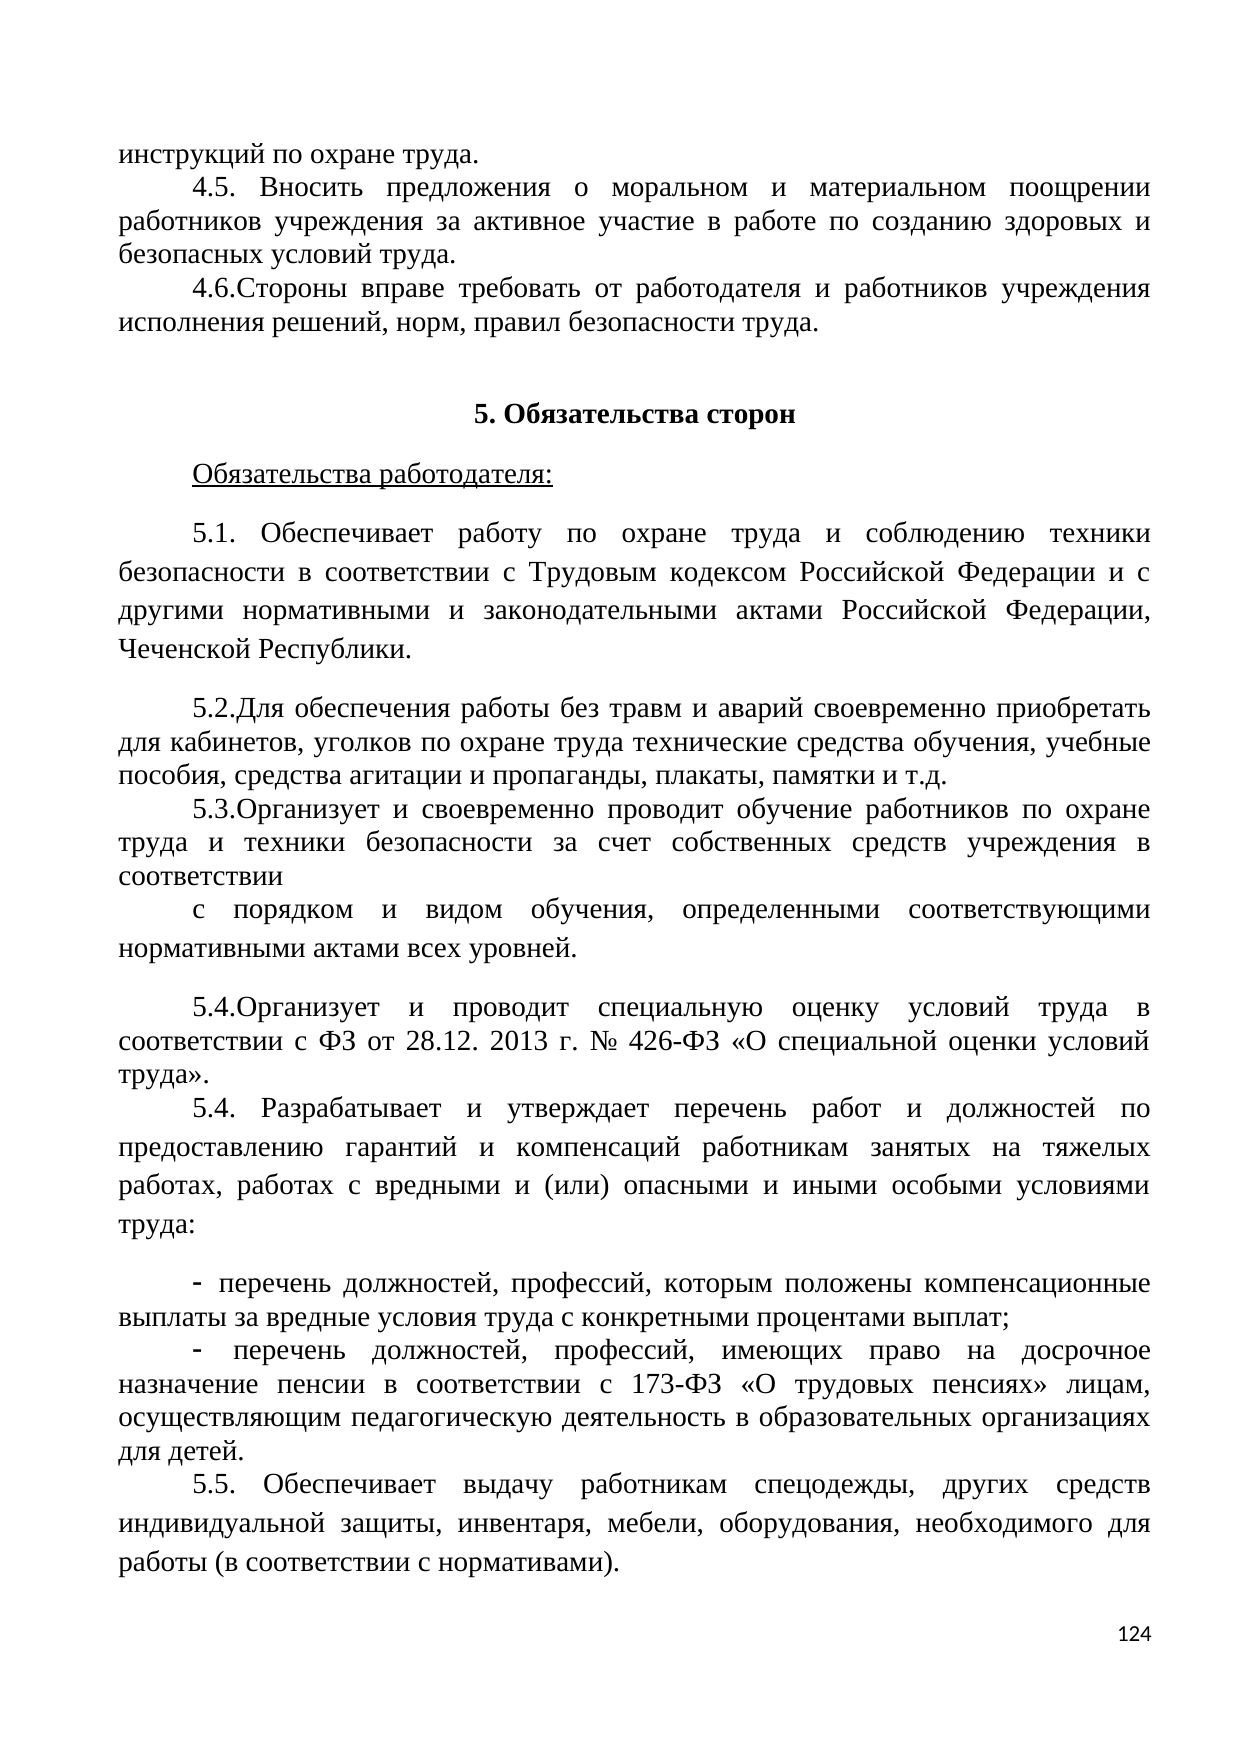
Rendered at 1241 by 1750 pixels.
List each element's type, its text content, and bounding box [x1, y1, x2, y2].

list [118, 136, 1152, 169]
text 5. Обязательства сторон [118, 397, 1152, 430]
text с порядком и видом обучения, определенными соответствующими нормативными актами всех уровней. [118, 892, 1152, 964]
list перечень должностей, профессий, которым положены компенсационные выплаты за вредные условия труда с конкретными процентами выплат; [118, 1265, 1152, 1332]
list Вносить предложения о моральном и материальном поощрении работников учреждения за активное участие в работе по созданию здоровых и безопасных условий труда. [118, 169, 1152, 270]
list перечень должностей, профессий, имеющих право на досрочное назначение пенсии в соответствии с 173-ФЗ «О трудовых пенсиях» лицам, осуществляющим педагогическую деятельность в образовательных организациях для детей. [118, 1332, 1152, 1467]
list Организует и своевременно проводит обучение работников по охране труда и техники безопасности за счет собственных средств учреждения в соответствии [118, 791, 1152, 892]
text 5.1. Обеспечивает работу по охране труда и соблюдению техники безопасности в соответствии с Трудовым кодексом Российской Федерации и с другими нормативными и законодательными актами Российской Федерации, Чеченской Республики. [118, 515, 1152, 664]
text 5.4. Разрабатывает и утверждает перечень работ и должностей по предоставлению гарантий и компенсаций работникам занятых на тяжелых работах, работах с вредными и (или) опасными и иными особыми условиями труда: [118, 1090, 1152, 1239]
text Обязательства работодателя: [118, 456, 1152, 489]
text 5.5. Обеспечивает выдачу работникам спецодежды, других средств индивидуальной защиты, инвентаря, мебели, оборудования, необходимого для работы (в соответствии с нормативами). [118, 1467, 1152, 1577]
list Стороны вправе требовать от работодателя и работников учреждения исполнения решений, норм, правил безопасности труда. [118, 270, 1152, 337]
list Организует и проводит специальную оценку условий труда в соответствии с ФЗ от 28.12. 2013 г. № 426-ФЗ «О специальной оценки условий труда». [118, 989, 1152, 1090]
list Для обеспечения работы без травм и аварий своевременно приобретать для кабинетов, уголков по охране труда технические средства обучения, учебные пособия, средства агитации и пропаганды, плакаты, памятки и т.д. [118, 690, 1152, 791]
